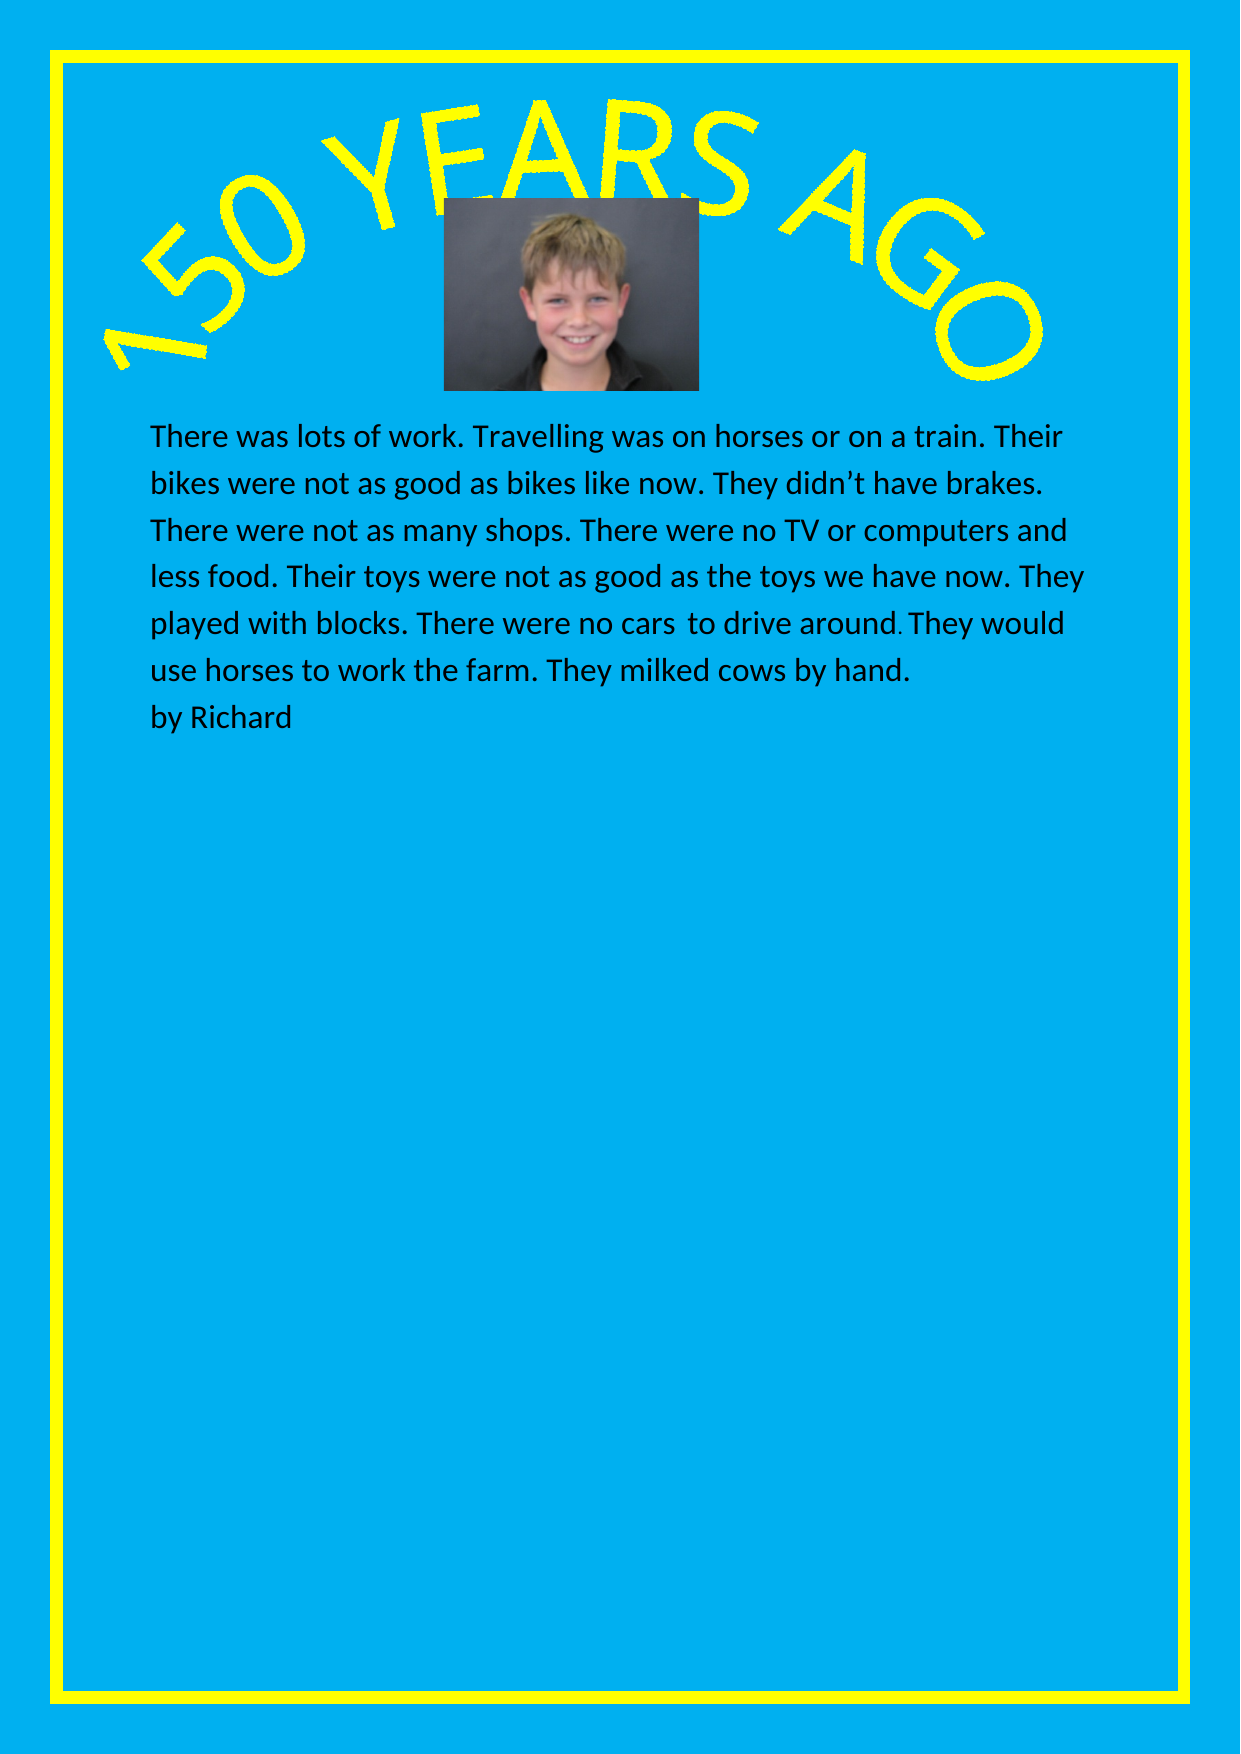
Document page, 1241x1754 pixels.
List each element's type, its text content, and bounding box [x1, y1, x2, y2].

picture [443, 198, 700, 390]
text There was lots of work. Travelling was on horses or on a train. Their bikes were not as good as bikes like now. They didn’t have brakes. There were not as many shops. There were no TV or computers and less food. Their toys were not as good as the toys we have now. They played with blocks. There were no cars to drive around. They would use horses to work the farm. They milked cows by hand. by Richard [150, 415, 1090, 736]
